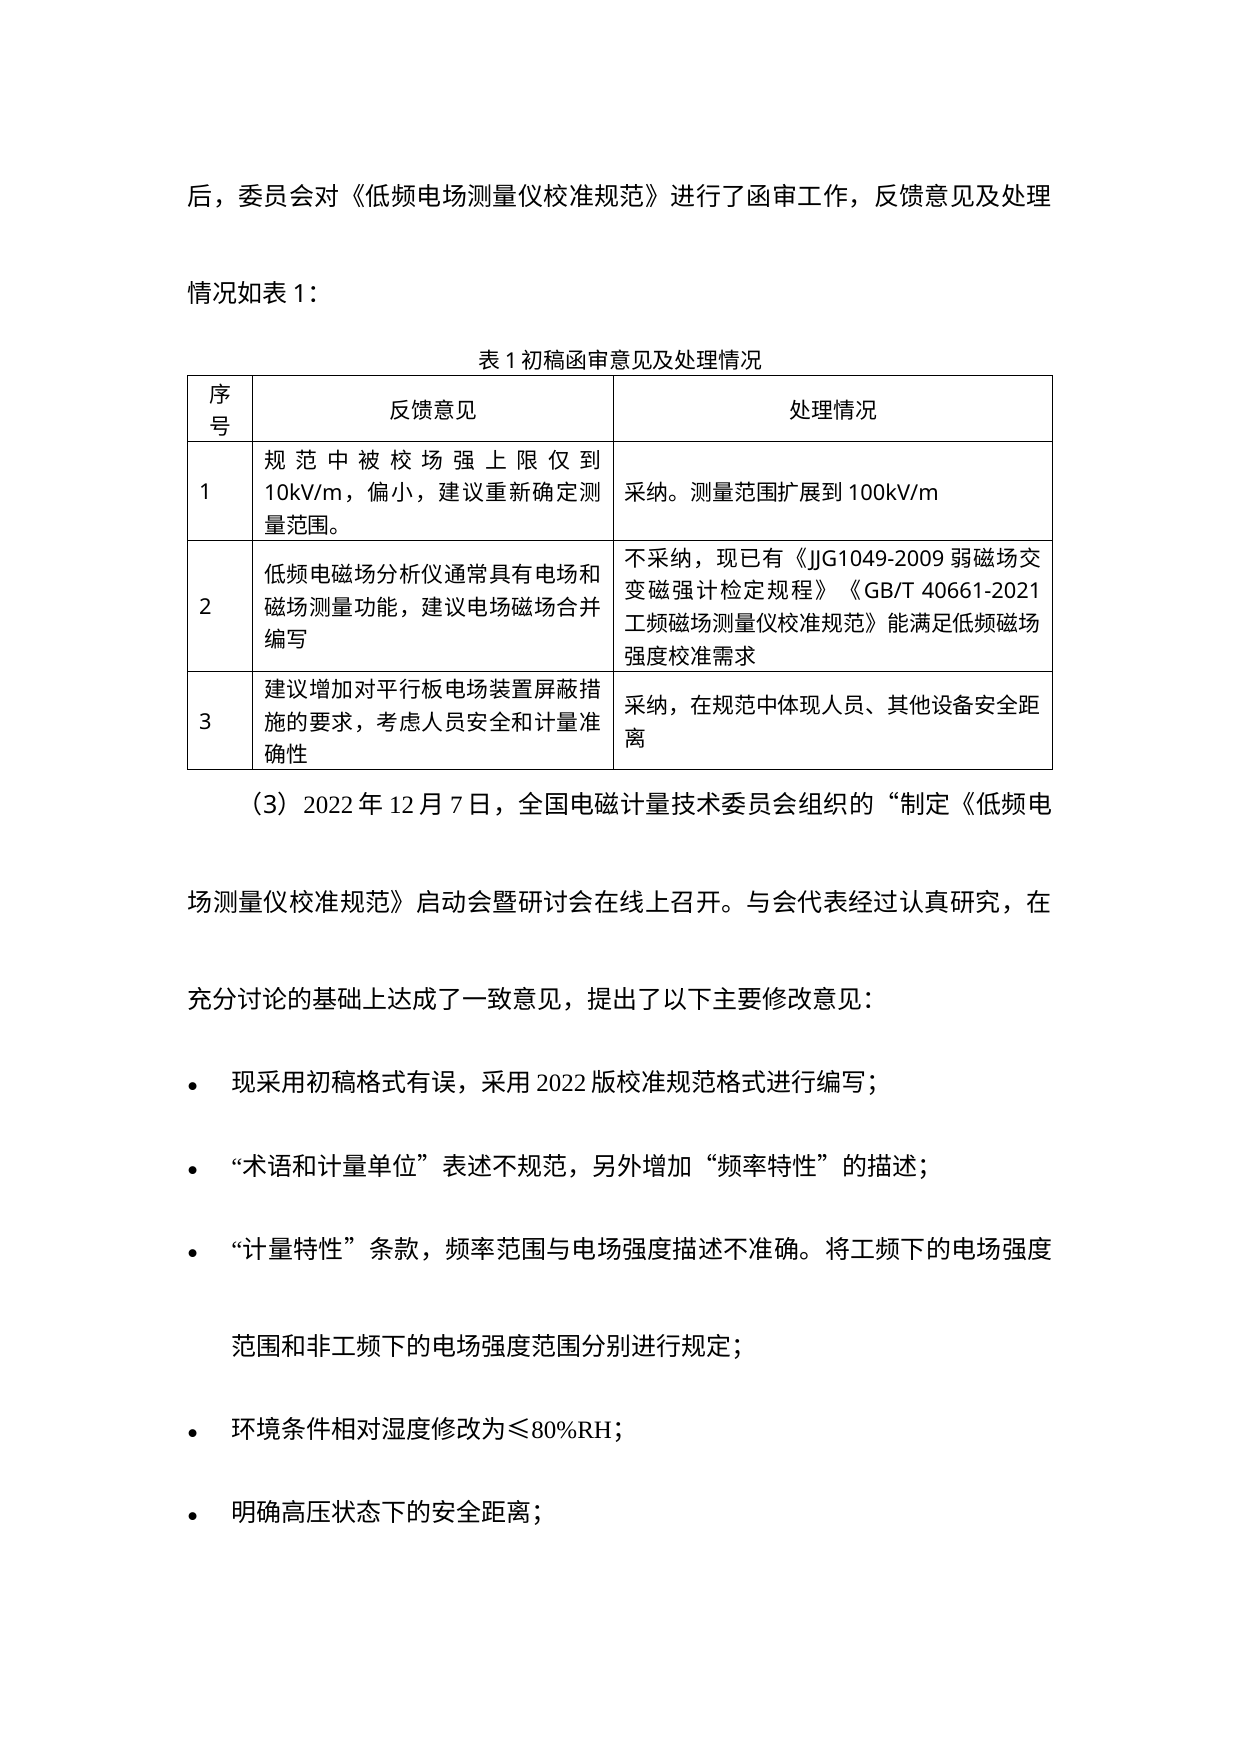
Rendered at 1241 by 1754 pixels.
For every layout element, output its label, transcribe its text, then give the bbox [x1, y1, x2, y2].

table_cell 1 [188, 442, 252, 540]
table_cell 规范中被校场强上限仅到10kV/m，偏小，建议重新确定测量范围。 [253, 442, 613, 540]
table_cell 低频电磁场分析仪通常具有电场和磁场测量功能，建议电场磁场合并编写 [253, 541, 613, 671]
table_cell 3 [188, 672, 252, 769]
list 现采用初稿格式有误，采用2022版校准规范格式进行编写； [187, 1048, 1053, 1113]
table_cell 2 [188, 541, 252, 671]
table_cell 建议增加对平行板电场装置屏蔽措施的要求，考虑人员安全和计量准确性 [253, 672, 613, 769]
list 明确高压状态下的安全距离； [187, 1478, 1053, 1543]
list （3）2022年12月7日，全国电磁计量技术委员会组织的“制定《低频电场测量仪校准规范》启动会暨研讨会在线上召开。与会代表经过认真研究，在充分讨论的基础上达成了一致意见，提出了以下主要修改意见： [187, 770, 1053, 1030]
list “术语和计量单位”表述不规范，另外增加“频率特性”的描述； [187, 1132, 1053, 1197]
table_header 处理情况 [614, 376, 1052, 441]
table_header 反馈意见 [253, 376, 613, 441]
list 环境条件相对湿度修改为≤80%RH； [187, 1395, 1053, 1460]
list “计量特性”条款，频率范围与电场强度描述不准确。将工频下的电场强度范围和非工频下的电场强度范围分别进行规定； [187, 1215, 1053, 1377]
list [187, 162, 1053, 324]
table_header 序号 [188, 376, 252, 441]
table_cell 不采纳，现已有《JJG1049-2009弱磁场交变磁强计检定规程》《GB/T 40661-2021工频磁场测量仪校准规范》能满足低频磁场强度校准需求 [614, 541, 1052, 671]
text 表1初稿函审意见及处理情况 [187, 343, 1053, 375]
table_cell 采纳。测量范围扩展到100kV/m [614, 442, 1052, 540]
table_cell 采纳，在规范中体现人员、其他设备安全距离 [614, 672, 1052, 769]
